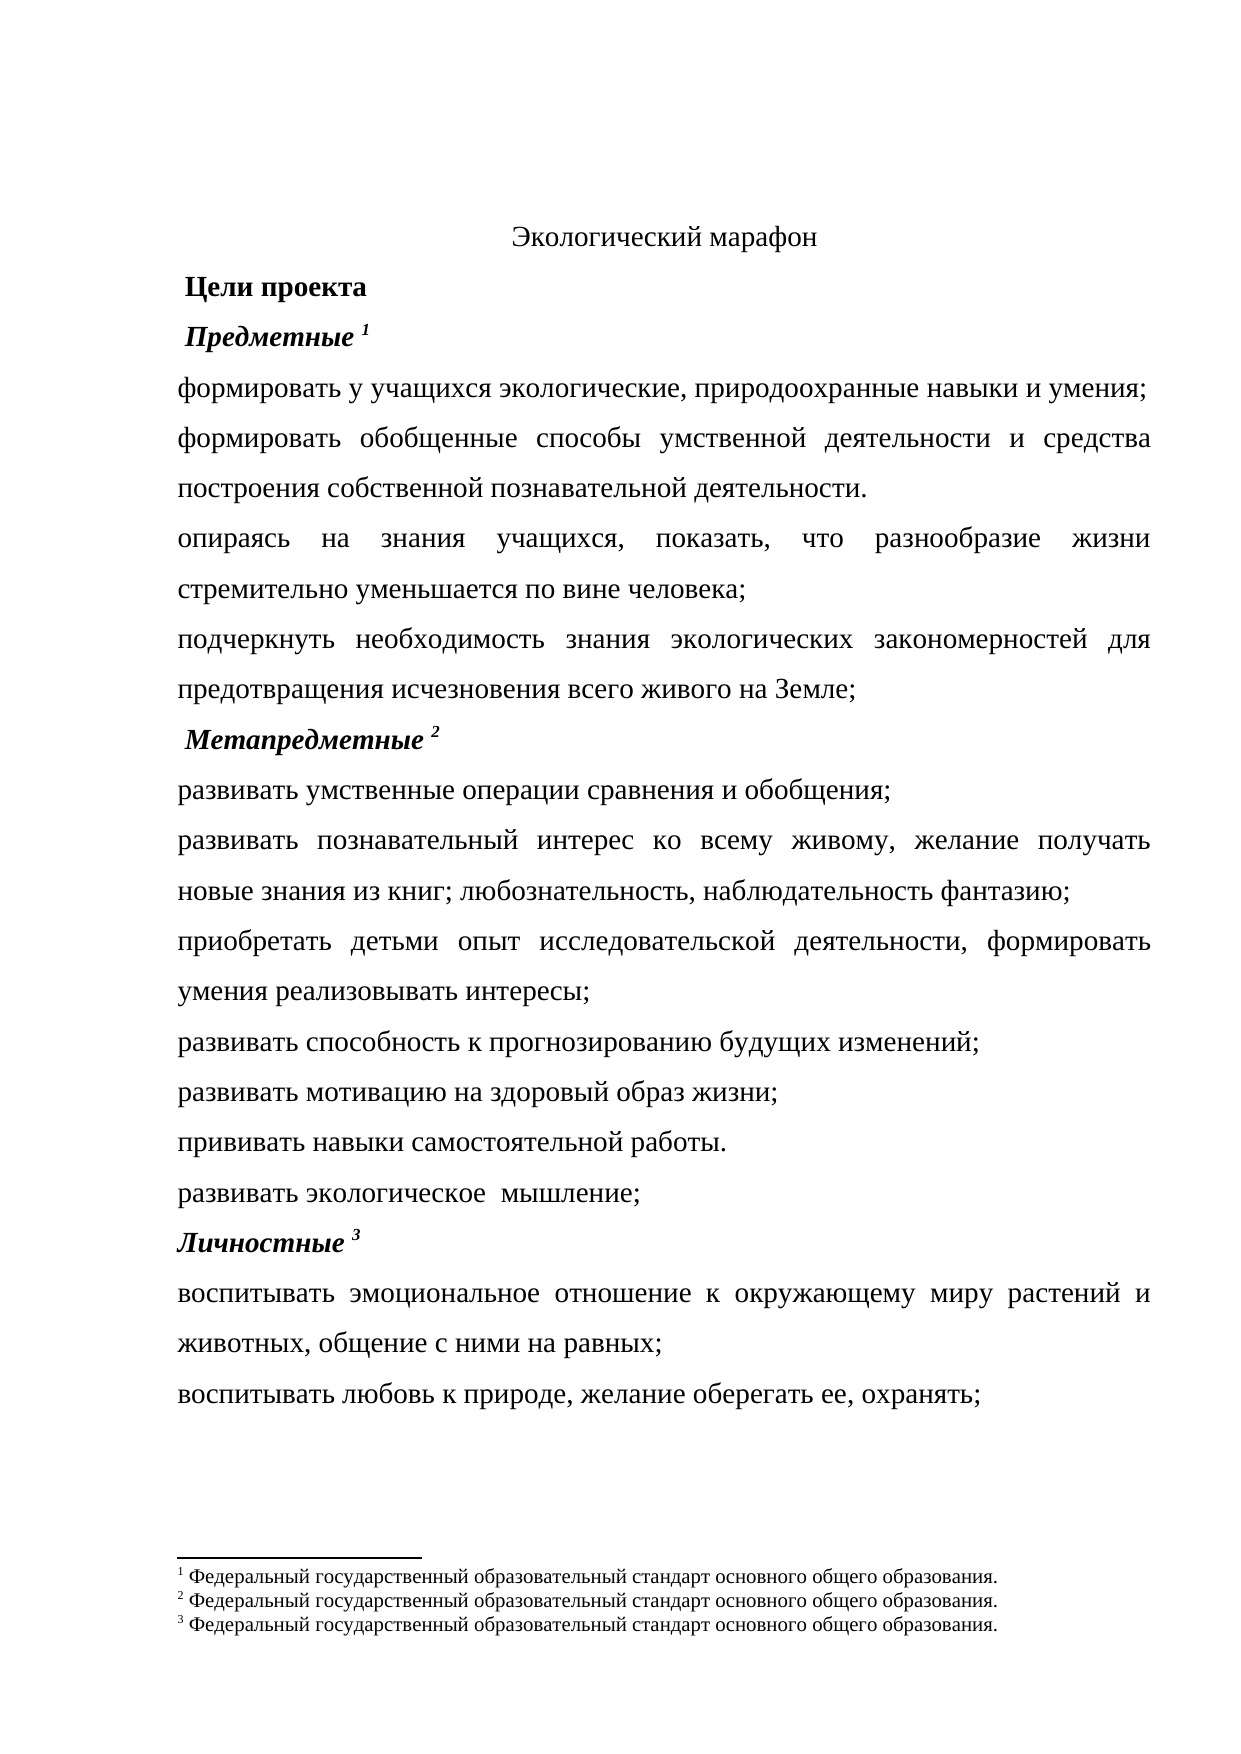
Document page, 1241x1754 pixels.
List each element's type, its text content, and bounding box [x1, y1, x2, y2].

text Экологический марафон [177, 219, 1152, 252]
text приобретать детьми опыт исследовательской деятельности, формировать умения реализовывать интересы; [177, 923, 1152, 1007]
text опираясь на знания учащихся, показать, что разнообразие жизни стремительно уменьшается по вине человека; [177, 521, 1152, 604]
text развивать познавательный интерес ко всему живому, желание получать новые знания из книг; любознательность, наблюдательность фантазию; [177, 822, 1152, 906]
text Метапредметные [177, 722, 1152, 755]
text развивать способность к прогнозированию будущих изменений; [177, 1024, 1152, 1057]
text Предметные [177, 319, 1152, 353]
text Личностные [177, 1225, 1152, 1258]
text подчеркнуть необходимость знания экологических закономерностей для предотвращения исчезновения всего живого на Земле; [177, 621, 1152, 705]
text прививать навыки самостоятельной работы. [177, 1124, 1152, 1158]
text формировать у учащихся экологические, природоохранные навыки и умения; [177, 370, 1152, 403]
text воспитывать любовь к природе, желание оберегать ее, охранять; [177, 1376, 1152, 1409]
text развивать экологическое мышление; [177, 1175, 1152, 1208]
text развивать мотивацию на здоровый образ жизни; [177, 1074, 1152, 1108]
text развивать умственные операции сравнения и обобщения; [177, 772, 1152, 806]
text воспитывать эмоциональное отношение к окружающему миру растений и животных, общение с ними на равных; [177, 1275, 1152, 1359]
text Цели проекта [177, 269, 1152, 303]
text формировать обобщенные способы умственной деятельности и средства построения собственной познавательной деятельности. [177, 420, 1152, 504]
